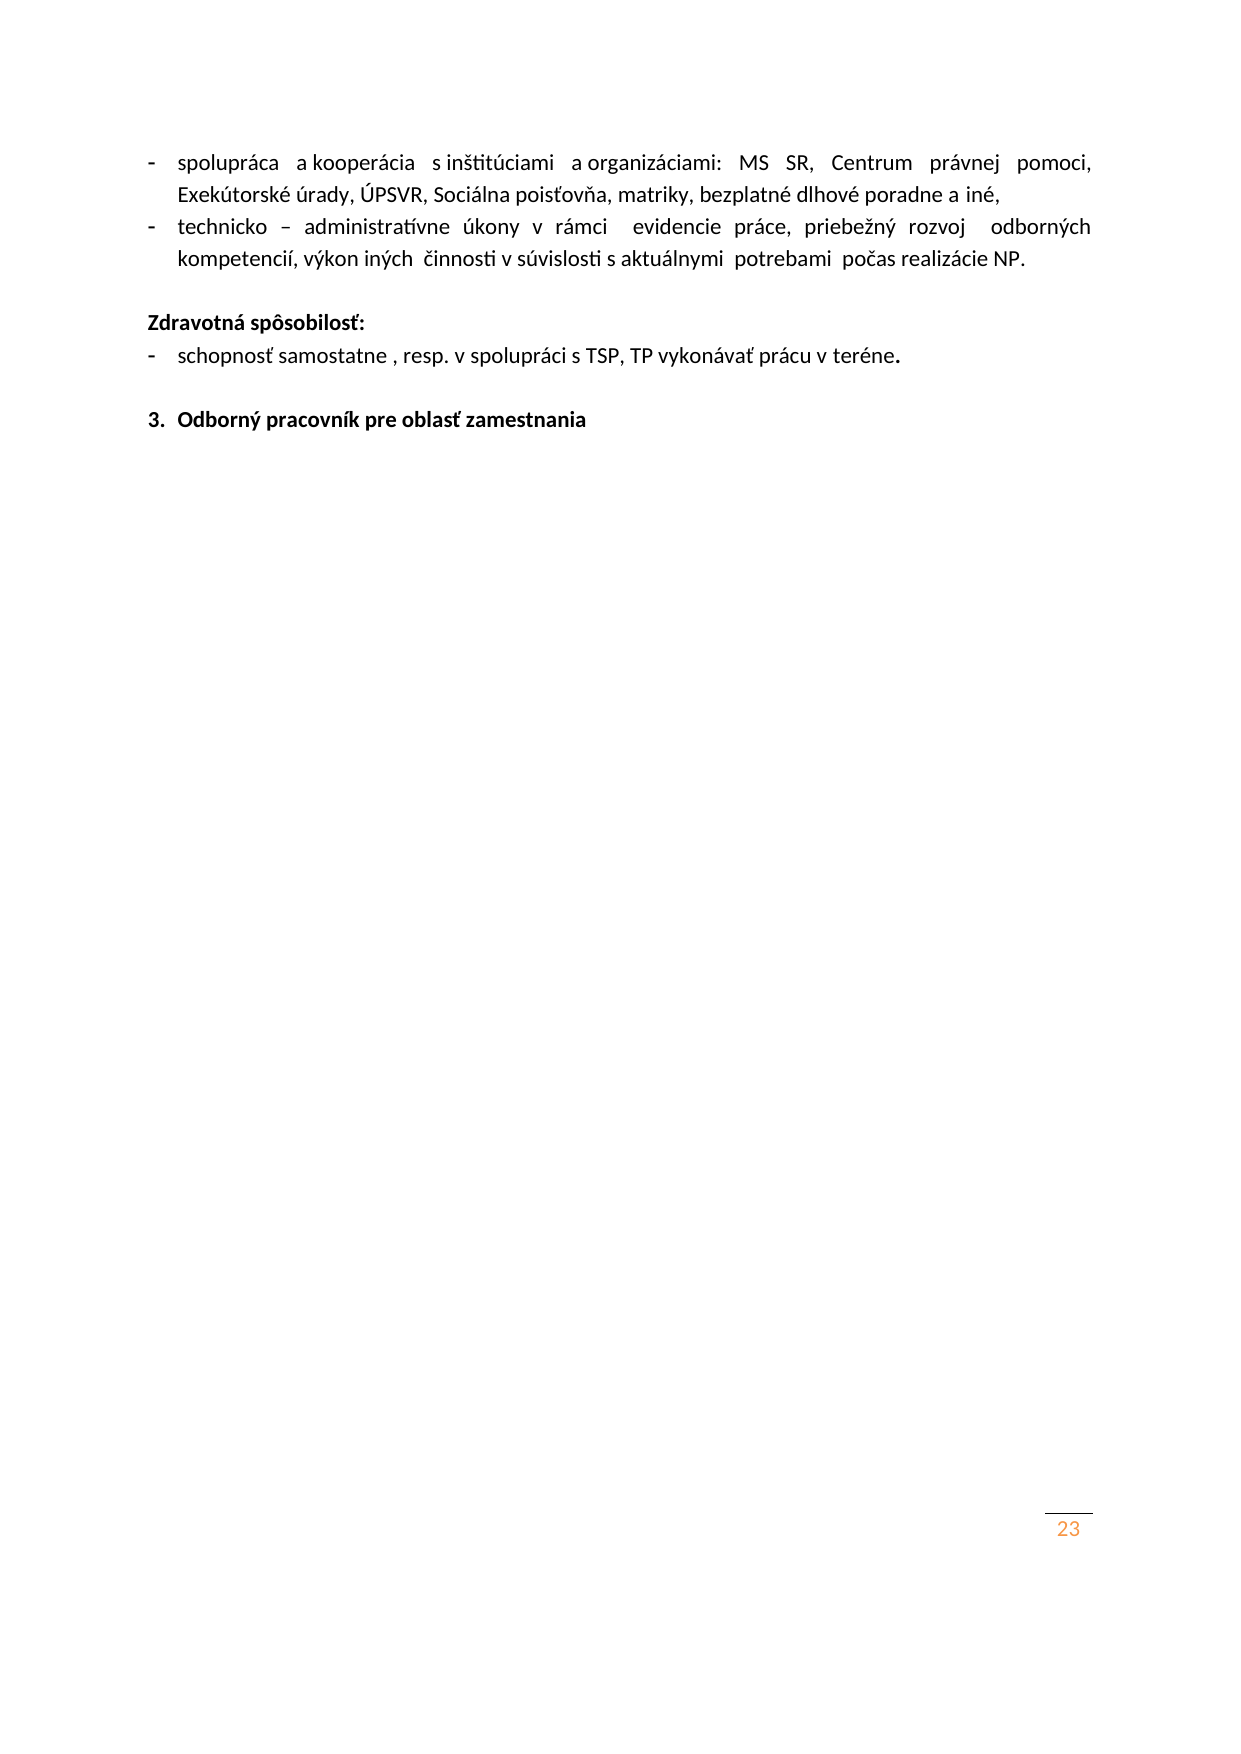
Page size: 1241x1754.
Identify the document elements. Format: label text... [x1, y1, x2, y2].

list spolupráca a kooperácia s inštitúciami a organizáciami: MS SR, Centrum právnej pomoci, Exekútorské úrady, ÚPSVR, Sociálna poisťovňa, matriky, bezplatné dlhové poradne a iné, [148, 148, 1093, 208]
list Odborný pracovník pre oblasť zamestnania [148, 405, 1093, 433]
text Zdravotná spôsobilosť: [148, 308, 1093, 337]
list technicko – administratívne úkony v rámci evidencie práce, priebežný rozvoj odborných kompetencií, výkon iných činnosti v súvislosti s aktuálnymi potrebami počas realizácie NP. [148, 212, 1093, 272]
list schopnosť samostatne , resp. v spolupráci s TSP, TP vykonávať prácu v teréne. [148, 341, 1093, 369]
